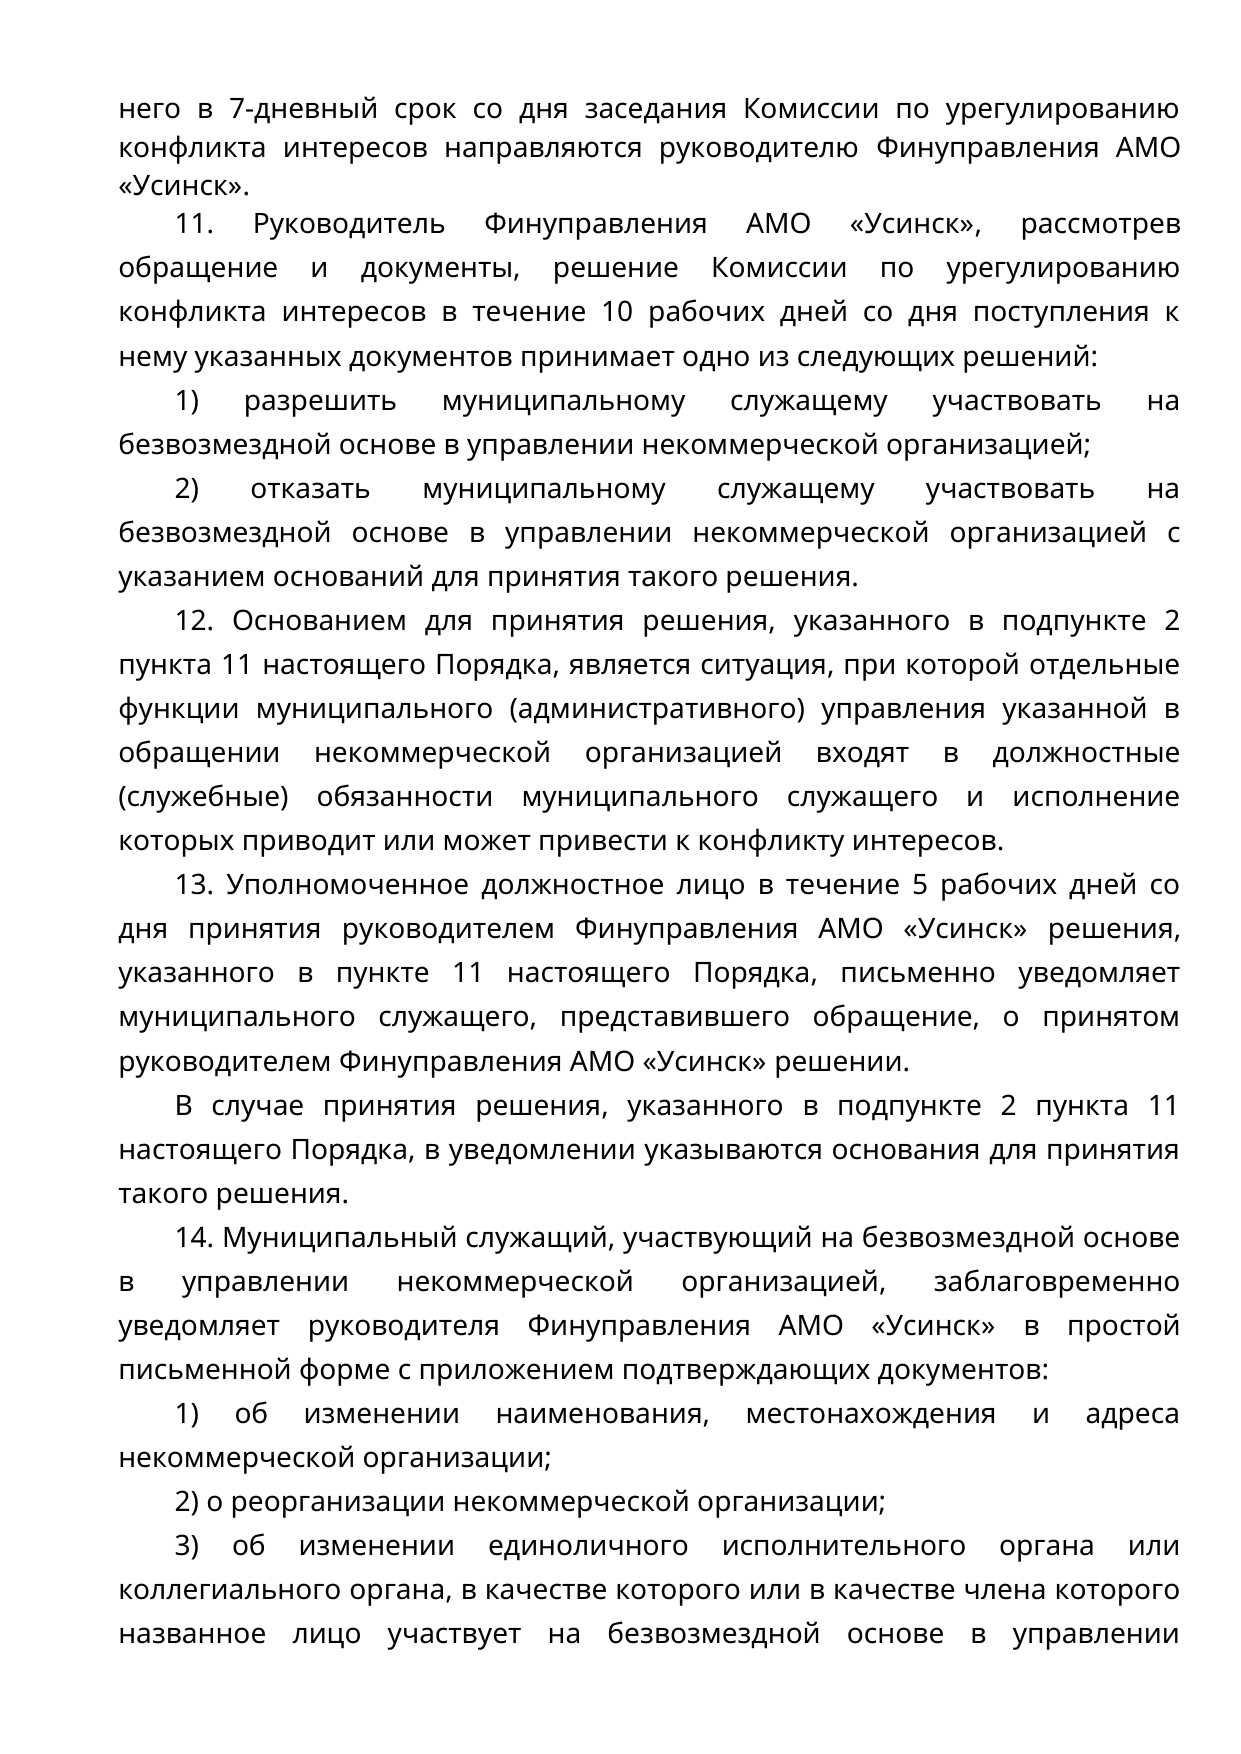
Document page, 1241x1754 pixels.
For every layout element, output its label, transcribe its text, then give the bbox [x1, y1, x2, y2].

text 2) о реорганизации некоммерческой организации; [118, 1481, 1181, 1520]
text В случае принятия решения, указанного в подпункте 2 пункта 11 настоящего Порядка, в уведомлении указываются основания для принятия такого решения. [118, 1085, 1181, 1211]
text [118, 1526, 1181, 1652]
text 1) разрешить муниципальному служащему участвовать на безвозмездной основе в управлении некоммерческой организацией; [118, 380, 1181, 462]
text 2) отказать муниципальному служащему участвовать на безвозмездной основе в управлении некоммерческой организацией с указанием оснований для принятия такого решения. [118, 468, 1181, 594]
text 11. Руководитель Финуправления АМО «Усинск», рассмотрев обращение и документы, решение Комиссии по урегулированию конфликта интересов в течение 10 рабочих дней со дня поступления к нему указанных документов принимает одно из следующих решений: [118, 204, 1181, 374]
text 14. Муниципальный служащий, участвующий на безвозмездной основе в управлении некоммерческой организацией, заблаговременно уведомляет руководителя Финуправления АМО «Усинск» в простой письменной форме с приложением подтверждающих документов: [118, 1217, 1181, 1388]
text 13. Уполномоченное должностное лицо в течение 5 рабочих дней со дня принятия руководителем Финуправления АМО «Усинск» решения, указанного в пункте 11 настоящего Порядка, письменно уведомляет муниципального служащего, представившего обращение, о принятом руководителем Финуправления АМО «Усинск» решении. [118, 864, 1181, 1079]
text 12. Основанием для принятия решения, указанного в подпункте 2 пункта 11 настоящего Порядка, является ситуация, при которой отдельные функции муниципального (административного) управления указанной в обращении некоммерческой организацией входят в должностные (служебные) обязанности муниципального служащего и исполнение которых приводит или может привести к конфликту интересов. [118, 600, 1181, 859]
text 1) об изменении наименования, местонахождения и адреса некоммерческой организации; [118, 1393, 1181, 1476]
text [118, 89, 1181, 204]
